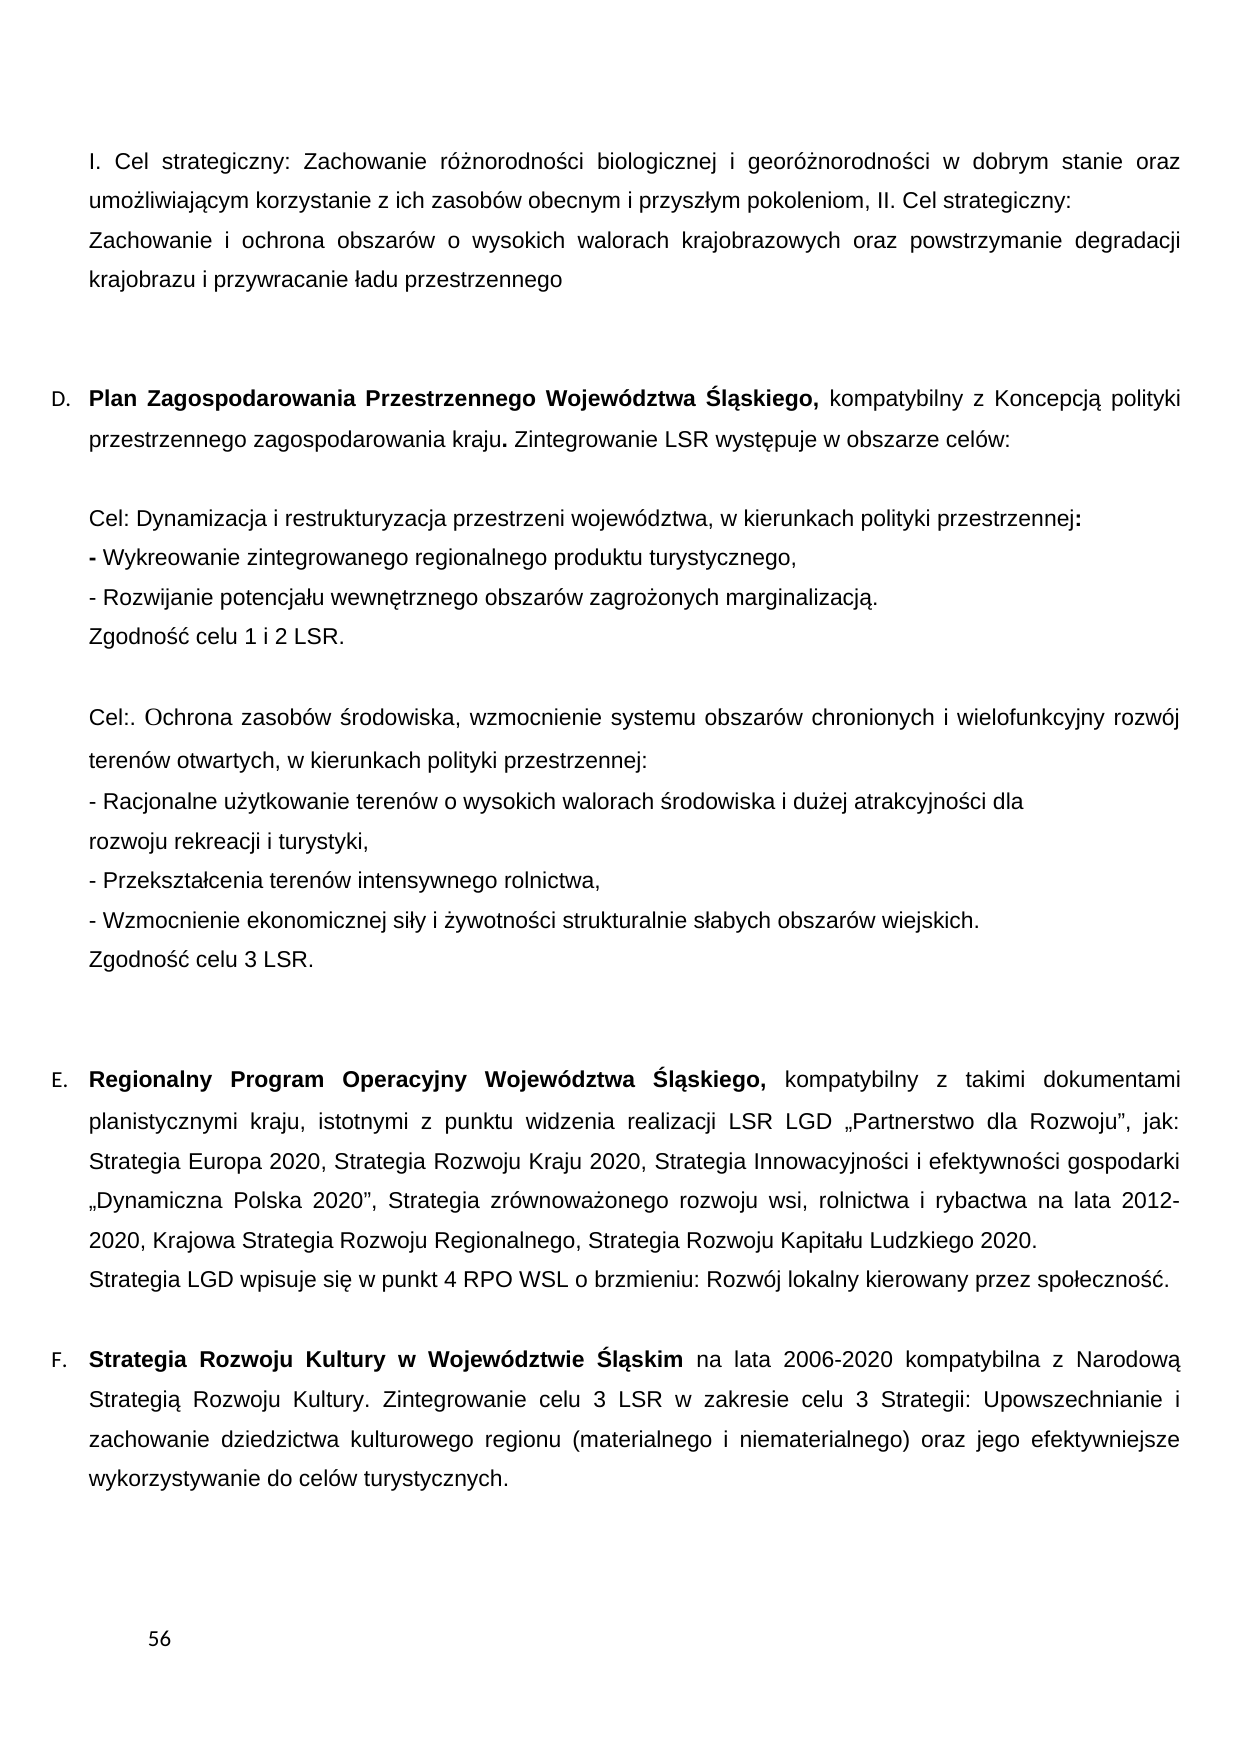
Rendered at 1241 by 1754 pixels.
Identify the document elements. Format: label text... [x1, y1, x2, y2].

text - Rozwijanie potencjału wewnętrznego obszarów zagrożonych marginalizacją. [89, 584, 1181, 610]
text Zgodność celu 3 LSR. [89, 946, 1181, 973]
text - Wykreowanie zintegrowanego regionalnego produktu turystycznego, [89, 544, 1181, 571]
text - Przekształcenia terenów intensywnego rolnictwa, [89, 867, 1181, 894]
text I. Cel strategiczny: Zachowanie różnorodności biologicznej i georóżnorodności w dobrym stanie oraz umożliwiającym korzystanie z ich zasobów obecnym i przyszłym pokoleniom, II. Cel strategiczny: [89, 148, 1181, 213]
list Strategia Rozwoju Kultury w Województwie Śląskim na lata 2006-2020 kompatybilna z Narodową Strategią Rozwoju Kultury. Zintegrowanie celu 3 LSR w zakresie celu 3 Strategii: Upowszechnianie i zachowanie dziedzictwa kulturowego regionu (materialnego i niematerialnego) oraz jego efektywniejsze wykorzystywanie do celów turystycznych. [51, 1345, 1181, 1492]
text Cel:. Ochrona zasobów środowiska, wzmocnienie systemu obszarów chronionych i wielofunkcyjny rozwój terenów otwartych, w kierunkach polityki przestrzennej: [89, 702, 1181, 774]
text Strategia LGD wpisuje się w punkt 4 RPO WSL o brzmieniu: Rozwój lokalny kierowany przez społeczność. [89, 1266, 1181, 1292]
text - Wzmocnienie ekonomicznej siły i żywotności strukturalnie słabych obszarów wiejskich. [89, 907, 1181, 933]
text Zgodność celu 1 i 2 LSR. [89, 623, 1181, 649]
list Regionalny Program Operacyjny Województwa Śląskiego, kompatybilny z takimi dokumentami planistycznymi kraju, istotnymi z punktu widzenia realizacji LSR LGD „Partnerstwo dla Rozwoju”, jak: Strategia Europa 2020, Strategia Rozwoju Kraju 2020, Strategia Innowacyjności i efektywności gospodarki „Dynamiczna Polska 2020”, Strategia zrównoważonego rozwoju wsi, rolnictwa i rybactwa na lata 2012-2020, Krajowa Strategia Rozwoju Regionalnego, Strategia Rozwoju Kapitału Ludzkiego 2020. [51, 1065, 1181, 1253]
text - Racjonalne użytkowanie terenów o wysokich walorach środowiska i dużej atrakcyjności dla [89, 788, 1181, 815]
text rozwoju rekreacji i turystyki, [89, 828, 1181, 854]
text Cel: Dynamizacja i restrukturyzacja przestrzeni województwa, w kierunkach polityki przestrzennej: [89, 505, 1181, 531]
list Plan Zagospodarowania Przestrzennego Województwa Śląskiego, kompatybilny z Koncepcją polityki przestrzennego zagospodarowania kraju. Zintegrowanie LSR występuje w obszarze celów: [51, 384, 1181, 452]
text Zachowanie i ochrona obszarów o wysokich walorach krajobrazowych oraz powstrzymanie degradacji krajobrazu i przywracanie ładu przestrzennego [89, 227, 1181, 292]
